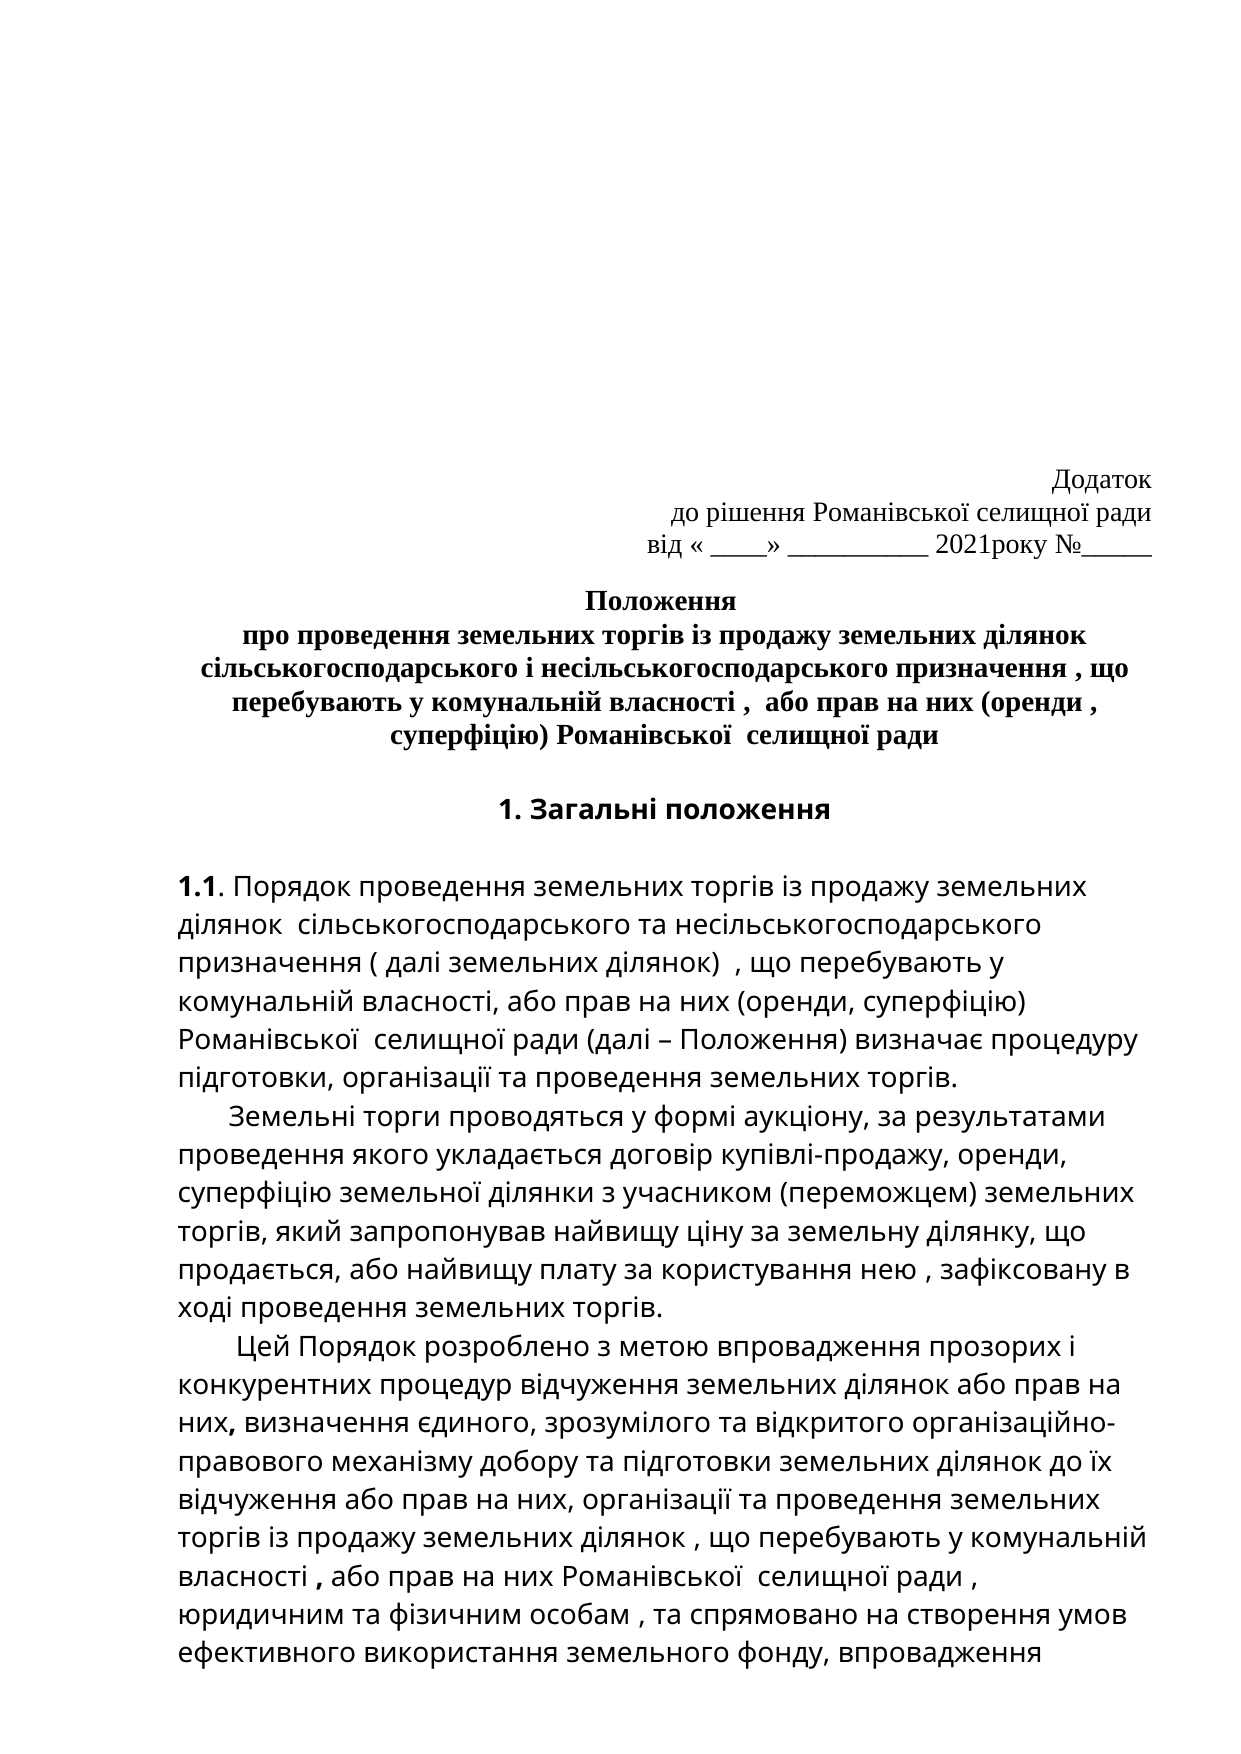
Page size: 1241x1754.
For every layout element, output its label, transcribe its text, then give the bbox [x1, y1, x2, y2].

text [177, 1326, 1152, 1671]
text до рішення Романівської селищної ради [177, 495, 1152, 527]
text від « ____» __________ 2021року №_____ [177, 527, 1152, 560]
text 1. Загальні положення [177, 789, 1152, 828]
text Земельні торги проводяться у формі аукціону, за результатами проведення якого укладається договір купівлі-продажу, оренди, суперфіцію земельної ділянки з учасником (переможцем) земельних торгів, який запропонував найвищу ціну за земельну ділянку, що продається, або найвищу плату за користування нею , зафіксовану в ході проведення земельних торгів. [177, 1096, 1152, 1326]
text 1.1. Порядок проведення земельних торгів із продажу земельних ділянок сільськогосподарського та несільськогосподарського призначення ( далі земельних ділянок) , що перебувають у комунальній власності, або прав на них (оренди, суперфіцію) Романівської селищної ради (далі – Положення) визначає процедуру підготовки, організації та проведення земельних торгів. [177, 866, 1152, 1096]
text Положення [177, 583, 1152, 617]
text Додаток [177, 463, 1152, 495]
text про проведення земельних торгів із продажу земельних ділянок сільськогосподарського і несільськогосподарського призначення , що перебувають у комунальній власності , або прав на них (оренди , суперфіцію) Романівської селищної ради [177, 617, 1152, 751]
